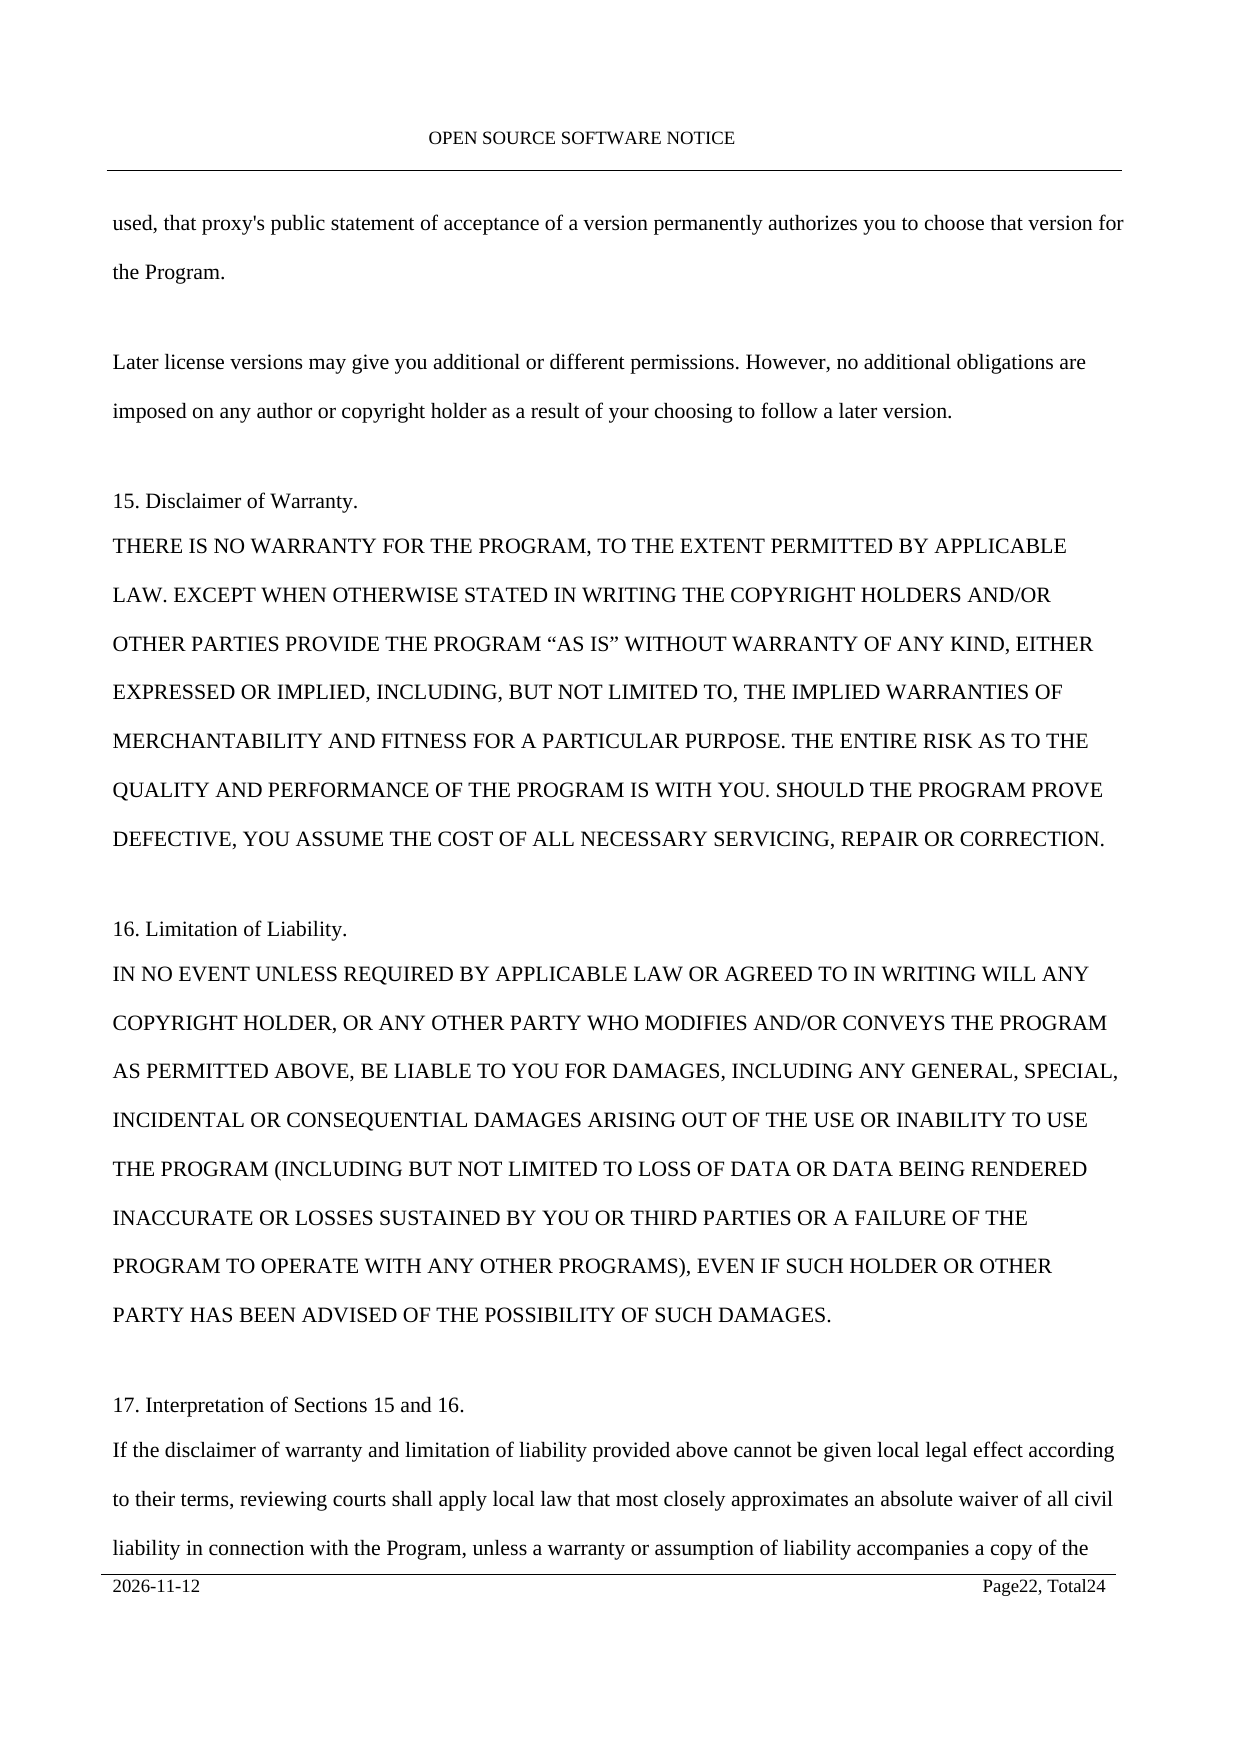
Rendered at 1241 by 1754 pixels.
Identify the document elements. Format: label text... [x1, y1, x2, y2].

text IN NO EVENT UNLESS REQUIRED BY APPLICABLE LAW OR AGREED TO IN WRITING WILL ANY COPYRIGHT HOLDER, OR ANY OTHER PARTY WHO MODIFIES AND/OR CONVEYS THE PROGRAM AS PERMITTED ABOVE, BE LIABLE TO YOU FOR DAMAGES, INCLUDING ANY GENERAL, SPECIAL, INCIDENTAL OR CONSEQUENTIAL DAMAGES ARISING OUT OF THE USE OR INABILITY TO USE THE PROGRAM (INCLUDING BUT NOT LIMITED TO LOSS OF DATA OR DATA BEING RENDERED INACCURATE OR LOSSES SUSTAINED BY YOU OR THIRD PARTIES OR A FAILURE OF THE PROGRAM TO OPERATE WITH ANY OTHER PROGRAMS), EVEN IF SUCH HOLDER OR OTHER PARTY HAS BEEN ADVISED OF THE POSSIBILITY OF SUCH DAMAGES. [112, 957, 1128, 1331]
text 17. Interpretation of Sections 15 and 16. [112, 1389, 1128, 1421]
text 15. Disclaimer of Warranty. [112, 484, 1128, 517]
text 16. Limitation of Liability. [112, 912, 1128, 944]
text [112, 206, 1128, 288]
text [112, 1434, 1128, 1564]
text Later license versions may give you additional or different permissions. However, no additional obligations are imposed on any author or copyright holder as a result of your choosing to follow a later version. [112, 345, 1128, 427]
text THERE IS NO WARRANTY FOR THE PROGRAM, TO THE EXTENT PERMITTED BY APPLICABLE LAW. EXCEPT WHEN OTHERWISE STATED IN WRITING THE COPYRIGHT HOLDERS AND/OR OTHER PARTIES PROVIDE THE PROGRAM “AS IS” WITHOUT WARRANTY OF ANY KIND, EITHER EXPRESSED OR IMPLIED, INCLUDING, BUT NOT LIMITED TO, THE IMPLIED WARRANTIES OF MERCHANTABILITY AND FITNESS FOR A PARTICULAR PURPOSE. THE ENTIRE RISK AS TO THE QUALITY AND PERFORMANCE OF THE PROGRAM IS WITH YOU. SHOULD THE PROGRAM PROVE DEFECTIVE, YOU ASSUME THE COST OF ALL NECESSARY SERVICING, REPAIR OR CORRECTION. [112, 529, 1128, 854]
